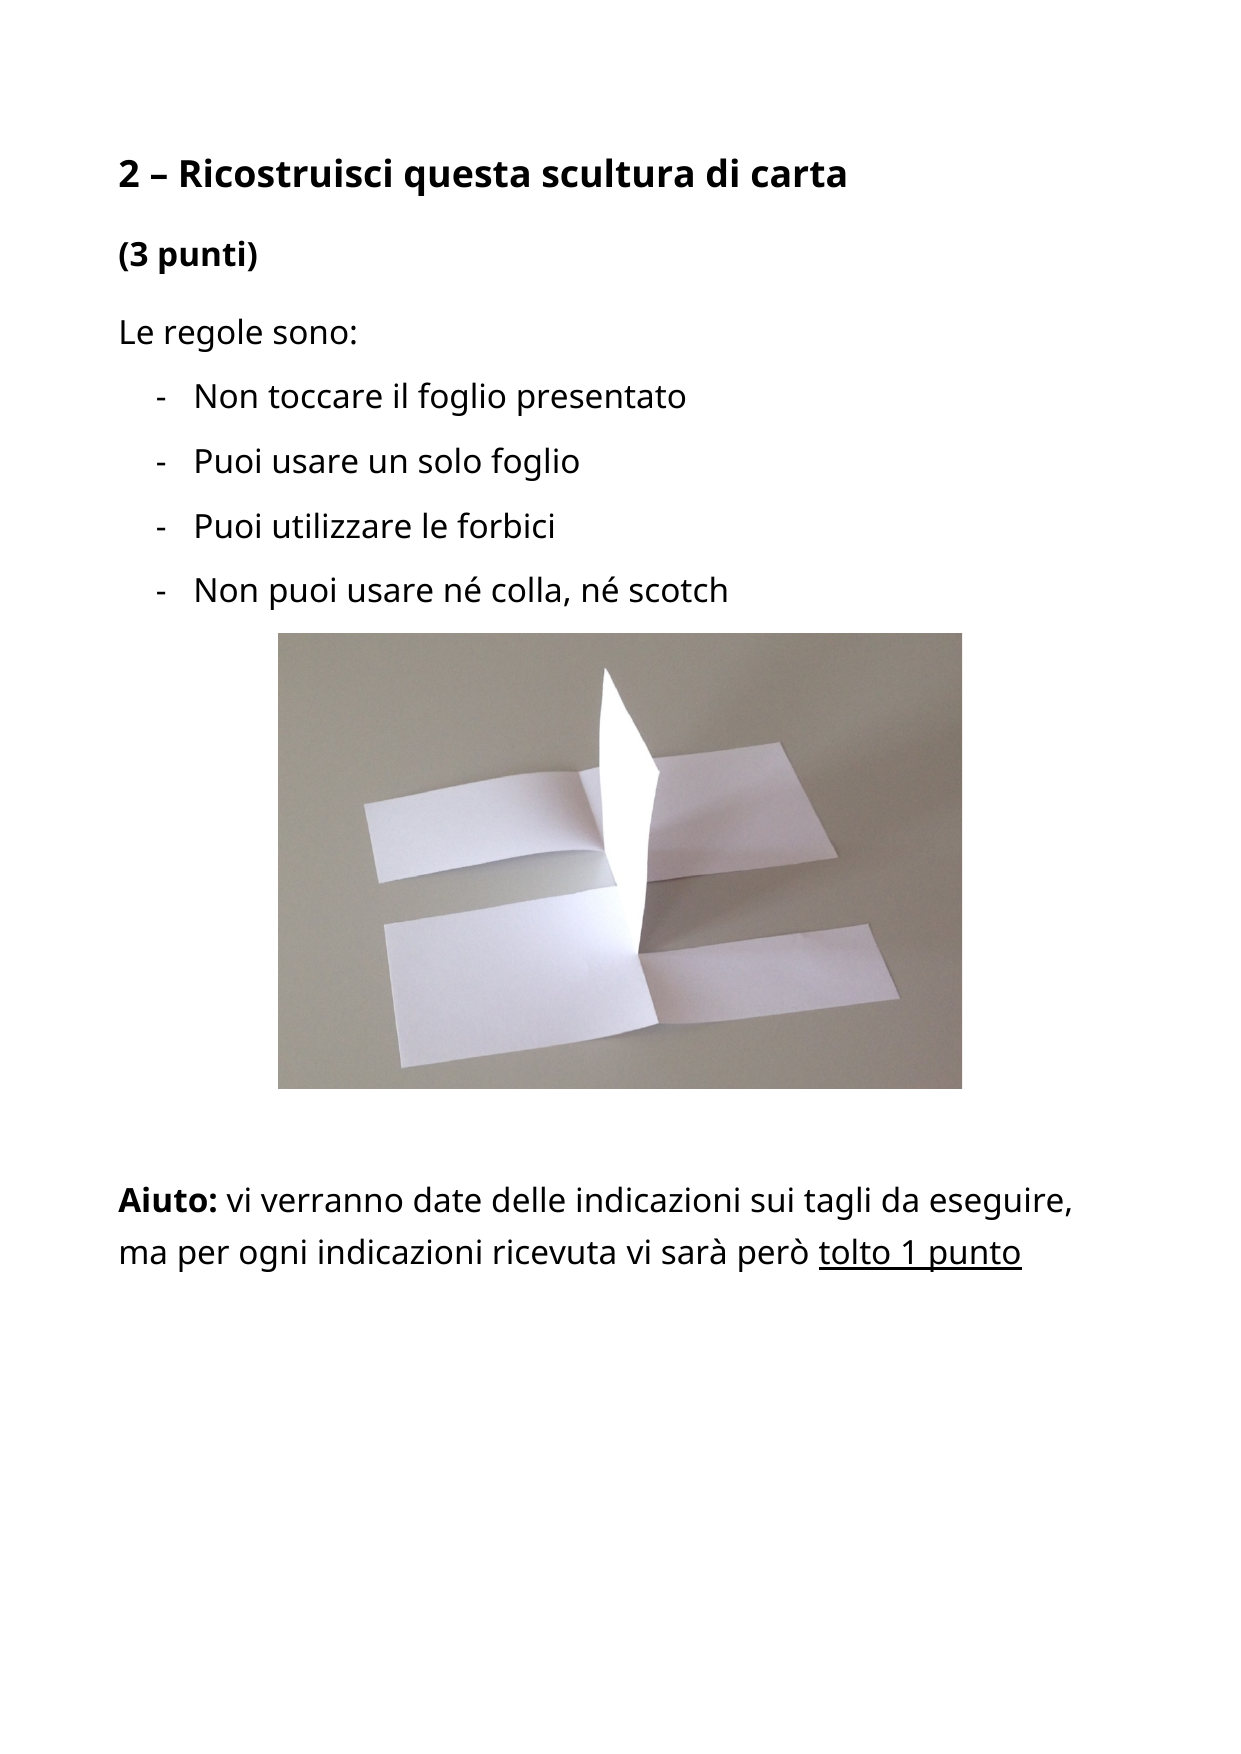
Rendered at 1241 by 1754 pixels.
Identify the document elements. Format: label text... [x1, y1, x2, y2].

text (3 punti) [118, 231, 1122, 277]
list Non puoi usare né colla, né scotch [156, 567, 1122, 613]
text 2 – Ricostruisci questa scultura di carta [118, 148, 1122, 199]
text Le regole sono: [118, 308, 1122, 354]
picture [278, 633, 963, 1089]
list Puoi utilizzare le forbici [156, 502, 1122, 548]
text Aiuto: vi verranno date delle indicazioni sui tagli da eseguire, ma per ogni indicazioni ricevuta vi sarà però tolto 1 punto [118, 1177, 1122, 1274]
list Puoi usare un solo foglio [156, 438, 1122, 483]
list Non toccare il foglio presentato [156, 373, 1122, 418]
